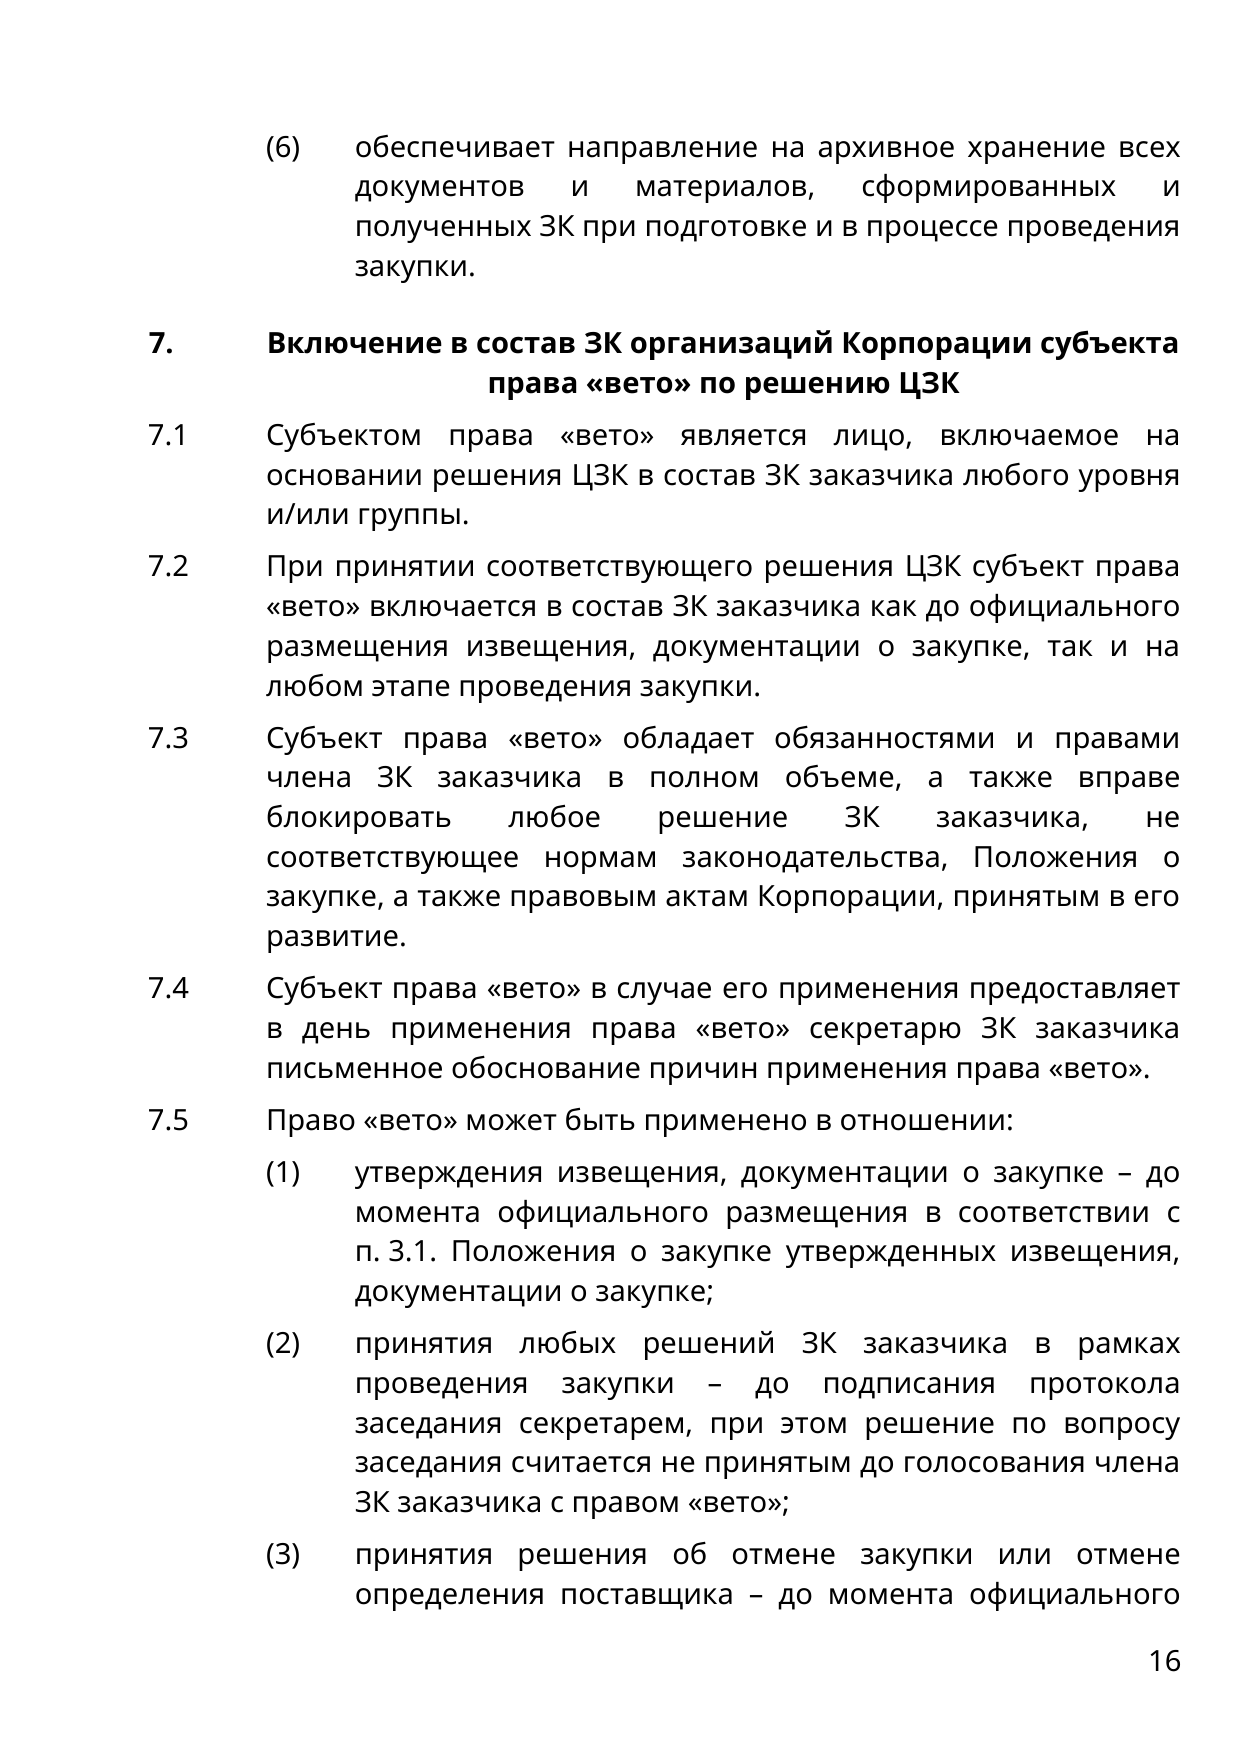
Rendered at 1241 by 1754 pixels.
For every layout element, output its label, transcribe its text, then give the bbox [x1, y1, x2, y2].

text Субъектом права «вето» является лицо, включаемое на основании решения ЦЗК в состав ЗК заказчика любого уровня и/или группы. [148, 414, 1181, 533]
text При принятии соответствующего решения ЦЗК субъект права «вето» включается в состав ЗК заказчика как до официального размещения извещения, документации о закупке, так и на любом этапе проведения закупки. [148, 546, 1181, 704]
text утверждения извещения, документации о закупке – до момента официального размещения в соответствии с п. 3.1. Положения о закупке утвержденных извещения, документации о закупке; [266, 1151, 1181, 1310]
list Включение в состав ЗК организаций Корпорации субъекта права «вето» по решению ЦЗК [148, 322, 1181, 402]
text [266, 1533, 1181, 1613]
text Право «вето» может быть применено в отношении: [148, 1099, 1181, 1139]
text Субъект права «вето» в случае его применения предоставляет в день применения права «вето» секретарю ЗК заказчика письменное обоснование причин применения права «вето». [148, 968, 1181, 1087]
text Субъект права «вето» обладает обязанностями и правами члена ЗК заказчика в полном объеме, а также вправе блокировать любое решение ЗК заказчика, не соответствующее нормам законодательства, Положения о закупке, а также правовым актам Корпорации, принятым в его развитие. [148, 717, 1181, 955]
text обеспечивает направление на архивное хранение всех документов и материалов, сформированных и полученных ЗК при подготовке и в процессе проведения закупки. [266, 126, 1181, 285]
text принятия любых решений ЗК заказчика в рамках проведения закупки – до подписания протокола заседания секретарем, при этом решение по вопросу заседания считается не принятым до голосования члена ЗК заказчика с правом «вето»; [266, 1323, 1181, 1521]
